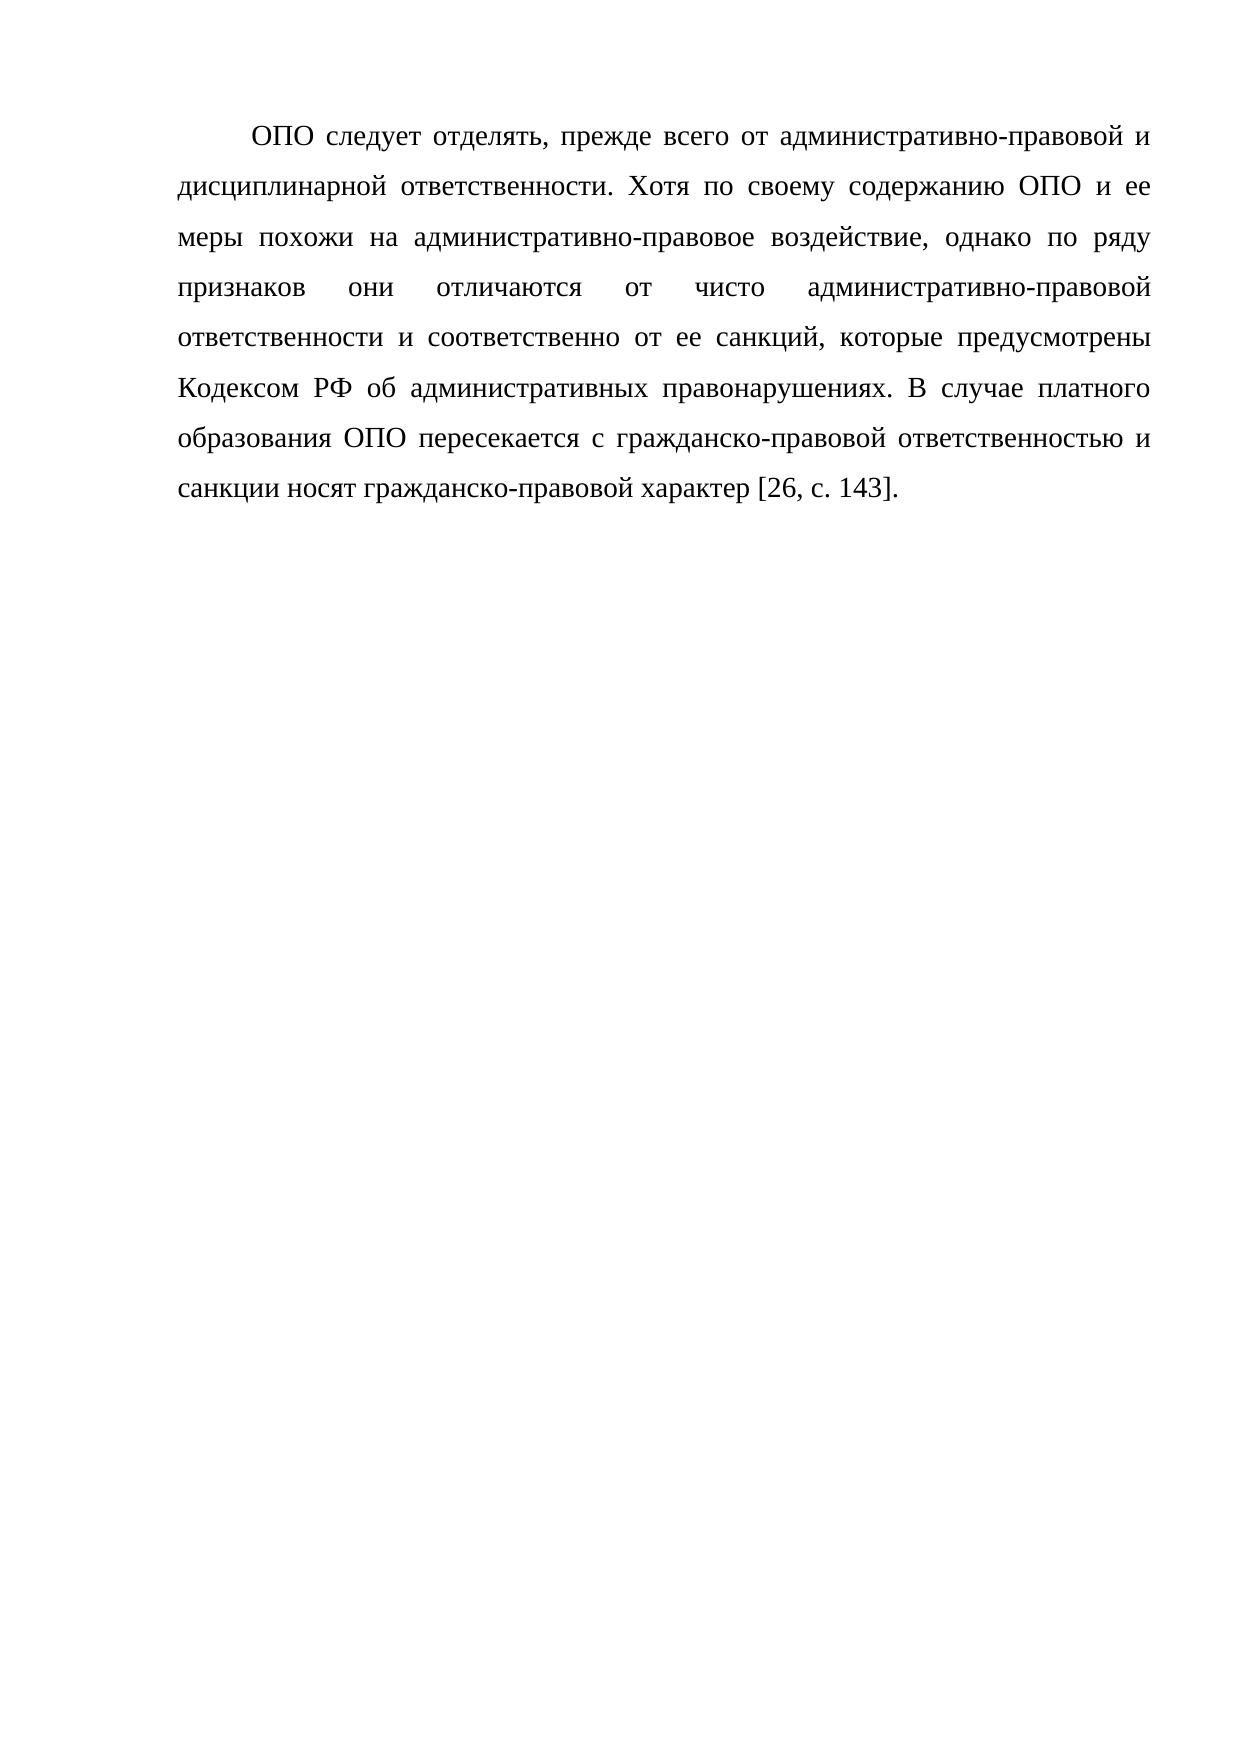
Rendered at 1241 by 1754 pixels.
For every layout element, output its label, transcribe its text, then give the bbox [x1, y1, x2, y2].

text ОПО следует отделять, прежде всего от административно-правовой и дисциплинарной ответственности. Хотя по своему содержанию ОПО и ее меры похожи на административно-правовое воздействие, однако по ряду признаков они отличаются от чисто административно-правовой ответственности и соответственно от ее санкций, которые предусмотрены Кодексом РФ об административных правонарушениях. В случае платного образования ОПО пересекается с гражданско-правовой ответственностью и санкции носят гражданско-правовой характер [26, с. 143]. [177, 118, 1152, 504]
